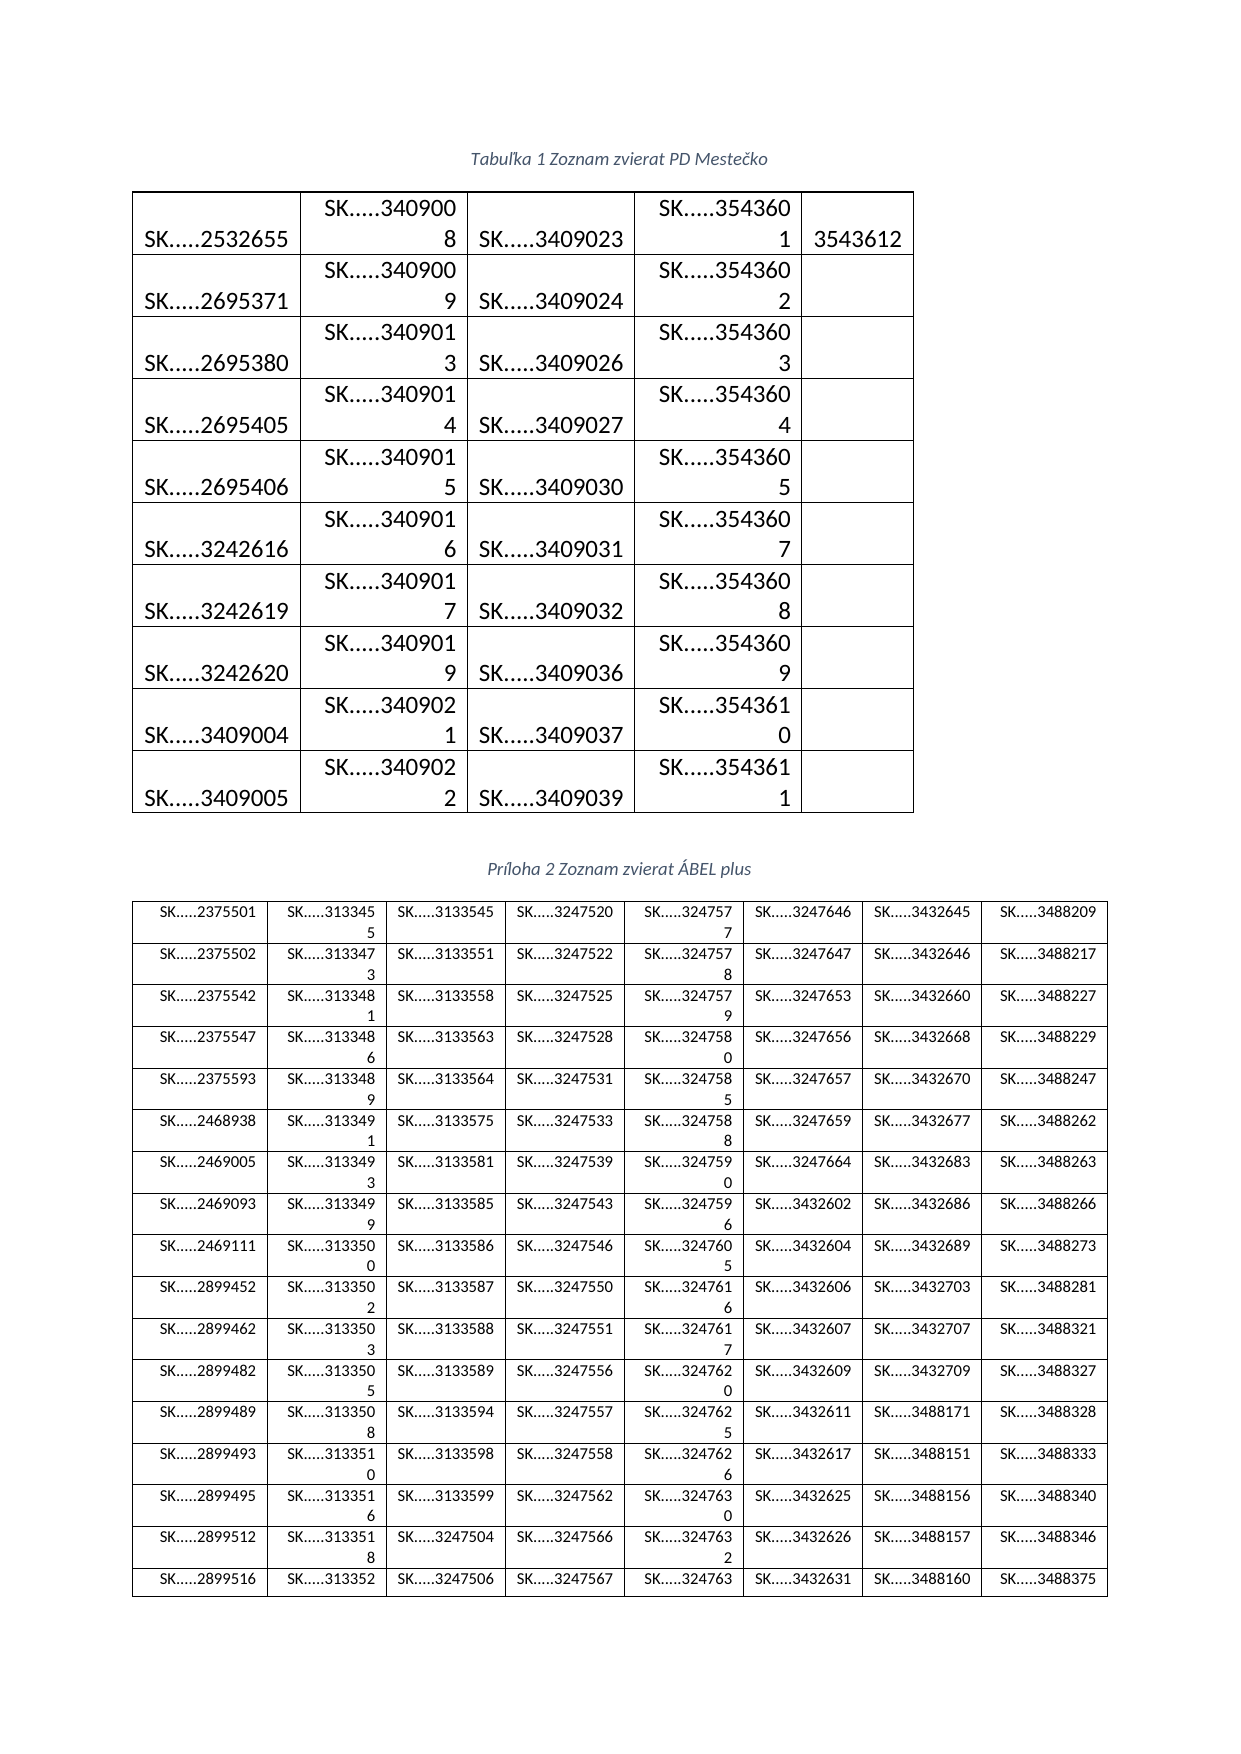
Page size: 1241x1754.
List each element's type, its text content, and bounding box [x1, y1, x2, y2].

table_cell SK.....3432609 [744, 1360, 862, 1401]
table_cell SK.....3247617 [625, 1319, 743, 1359]
table_cell SK.....3133481 [268, 985, 386, 1026]
table_cell SK.....3488156 [863, 1485, 981, 1526]
table_cell SK.....3488263 [982, 1152, 1107, 1192]
table_cell SK.....3488375 [982, 1569, 1107, 1596]
table_header SK.....3247577 [625, 902, 743, 942]
table_cell SK.....3133503 [268, 1319, 386, 1359]
table_header SK.....3247520 [506, 902, 624, 942]
table_cell SK.....3247605 [625, 1235, 743, 1276]
table_cell SK.....3247632 [625, 1527, 743, 1567]
table_cell SK.....3247525 [506, 985, 624, 1026]
table_cell SK.....2695406 [133, 441, 300, 502]
table_cell [802, 565, 913, 626]
table_cell SK.....3488333 [982, 1444, 1107, 1484]
table_cell SK.....3543602 [635, 255, 801, 316]
table_cell SK.....3133558 [387, 985, 505, 1026]
table_cell SK.....3133563 [387, 1027, 505, 1067]
table_cell SK.....3133500 [268, 1235, 386, 1276]
table_cell SK.....3247562 [506, 1485, 624, 1526]
table_cell SK.....3488247 [982, 1069, 1107, 1109]
table_cell SK.....3133581 [387, 1152, 505, 1192]
table_cell SK.....3133585 [387, 1194, 505, 1234]
table_cell SK.....3133502 [268, 1277, 386, 1317]
table_cell SK.....2695380 [133, 317, 300, 378]
table_header 3543612 [802, 193, 913, 253]
table_cell SK.....3247656 [744, 1027, 862, 1067]
table_cell SK.....3133589 [387, 1360, 505, 1401]
table_cell SK.....3543609 [635, 627, 801, 688]
table_cell SK.....3543605 [635, 441, 801, 502]
table_cell SK.....3247546 [506, 1235, 624, 1276]
table_cell SK.....3488151 [863, 1444, 981, 1484]
table_cell SK.....3247579 [625, 985, 743, 1026]
table_cell SK.....3543603 [635, 317, 801, 378]
table_cell SK.....3242619 [133, 565, 300, 626]
table_cell SK.....3432617 [744, 1444, 862, 1484]
table_cell SK.....3247657 [744, 1069, 862, 1109]
table_cell SK.....3488227 [982, 985, 1107, 1026]
table_cell SK.....3133525 [268, 1569, 386, 1596]
table_cell SK.....3133491 [268, 1110, 386, 1151]
table_cell SK.....3488171 [863, 1402, 981, 1442]
table_cell SK.....3432611 [744, 1402, 862, 1442]
table_cell SK.....2899516 [133, 1569, 267, 1596]
table_cell SK.....3432604 [744, 1235, 862, 1276]
table_cell SK.....3488321 [982, 1319, 1107, 1359]
table_cell SK.....3432626 [744, 1527, 862, 1567]
table_cell SK.....3432703 [863, 1277, 981, 1317]
table_cell SK.....2899495 [133, 1485, 267, 1526]
table_cell SK.....3488273 [982, 1235, 1107, 1276]
table_cell SK.....3488217 [982, 944, 1107, 984]
table_header SK.....3247646 [744, 902, 862, 942]
table_cell SK.....3247533 [506, 1110, 624, 1151]
table_cell SK.....3247596 [625, 1194, 743, 1234]
table_cell SK.....3488327 [982, 1360, 1107, 1401]
table_cell SK.....3409019 [301, 627, 467, 688]
table_cell SK.....3247635 [625, 1569, 743, 1596]
table_header SK.....3488209 [982, 902, 1107, 942]
table_cell SK.....3409026 [468, 317, 634, 378]
table_cell SK.....3133599 [387, 1485, 505, 1526]
table_cell SK.....3133564 [387, 1069, 505, 1109]
table_cell SK.....3133508 [268, 1402, 386, 1442]
table_cell SK.....3133493 [268, 1152, 386, 1192]
table_cell [802, 751, 913, 812]
table_cell SK.....3133516 [268, 1485, 386, 1526]
table_cell SK.....3543604 [635, 379, 801, 440]
table_cell SK.....3133518 [268, 1527, 386, 1567]
table_cell SK.....2375542 [133, 985, 267, 1026]
table_cell SK.....3488229 [982, 1027, 1107, 1067]
table_cell SK.....3409014 [301, 379, 467, 440]
table_cell [802, 317, 913, 378]
table_cell SK.....2375502 [133, 944, 267, 984]
table_cell SK.....3247647 [744, 944, 862, 984]
table_cell SK.....3543611 [635, 751, 801, 812]
table_cell SK.....3409005 [133, 751, 300, 812]
table_cell SK.....3247578 [625, 944, 743, 984]
table_cell SK.....3133588 [387, 1319, 505, 1359]
table_cell SK.....2469005 [133, 1152, 267, 1192]
table_header SK.....3133545 [387, 902, 505, 942]
table_cell SK.....3133505 [268, 1360, 386, 1401]
table_cell SK.....3432670 [863, 1069, 981, 1109]
table_cell SK.....3432709 [863, 1360, 981, 1401]
table_cell SK.....3409031 [468, 503, 634, 564]
table_cell SK.....3133510 [268, 1444, 386, 1484]
table_cell SK.....3247528 [506, 1027, 624, 1067]
table_cell SK.....3247620 [625, 1360, 743, 1401]
table_cell SK.....3409013 [301, 317, 467, 378]
table_cell SK.....3247616 [625, 1277, 743, 1317]
table_cell SK.....3247539 [506, 1152, 624, 1192]
table_cell SK.....3242616 [133, 503, 300, 564]
table_header SK.....3409023 [468, 193, 634, 253]
table_cell SK.....3247550 [506, 1277, 624, 1317]
table_cell SK.....3247543 [506, 1194, 624, 1234]
table_cell SK.....3543607 [635, 503, 801, 564]
table_header SK.....3409008 [301, 193, 467, 253]
table_cell SK.....3543610 [635, 689, 801, 750]
table_header SK.....2532655 [133, 193, 300, 253]
table_cell SK.....3543608 [635, 565, 801, 626]
table_cell SK.....3133594 [387, 1402, 505, 1442]
table_cell SK.....3488266 [982, 1194, 1107, 1234]
table_cell SK.....3247630 [625, 1485, 743, 1526]
table_cell SK.....3488346 [982, 1527, 1107, 1567]
table_header SK.....2375501 [133, 902, 267, 942]
table_cell SK.....3432689 [863, 1235, 981, 1276]
table_cell SK.....3409032 [468, 565, 634, 626]
table_cell SK.....3432625 [744, 1485, 862, 1526]
table_cell SK.....2899482 [133, 1360, 267, 1401]
table_cell SK.....3409009 [301, 255, 467, 316]
table_cell [802, 379, 913, 440]
table_cell SK.....3247531 [506, 1069, 624, 1109]
table_cell SK.....3409036 [468, 627, 634, 688]
table_cell SK.....3488281 [982, 1277, 1107, 1317]
table_cell SK.....3247588 [625, 1110, 743, 1151]
table_cell SK.....3247557 [506, 1402, 624, 1442]
table_cell SK.....3133486 [268, 1027, 386, 1067]
table_cell SK.....3247626 [625, 1444, 743, 1484]
table_cell SK.....2899489 [133, 1402, 267, 1442]
table_cell SK.....3409017 [301, 565, 467, 626]
table_cell SK.....3247504 [387, 1527, 505, 1567]
table_header SK.....3543601 [635, 193, 801, 253]
table_cell SK.....2375593 [133, 1069, 267, 1109]
table_cell SK.....3432607 [744, 1319, 862, 1359]
table_cell SK.....3133575 [387, 1110, 505, 1151]
table_cell SK.....3133551 [387, 944, 505, 984]
table_cell SK.....3242620 [133, 627, 300, 688]
table_cell SK.....3432683 [863, 1152, 981, 1192]
table_cell SK.....3247556 [506, 1360, 624, 1401]
table_cell SK.....3247566 [506, 1527, 624, 1567]
table_cell SK.....3432660 [863, 985, 981, 1026]
table_cell SK.....3432646 [863, 944, 981, 984]
table_cell [802, 503, 913, 564]
table_cell SK.....2899512 [133, 1527, 267, 1567]
table_cell SK.....3432707 [863, 1319, 981, 1359]
table_cell SK.....3409039 [468, 751, 634, 812]
table_cell SK.....2899493 [133, 1444, 267, 1484]
table_cell SK.....3133586 [387, 1235, 505, 1276]
table_cell SK.....3409024 [468, 255, 634, 316]
table_cell SK.....2468938 [133, 1110, 267, 1151]
table_cell SK.....3247625 [625, 1402, 743, 1442]
table_cell SK.....3409015 [301, 441, 467, 502]
table_cell SK.....2899462 [133, 1319, 267, 1359]
table_cell SK.....3133489 [268, 1069, 386, 1109]
table_cell SK.....3247506 [387, 1569, 505, 1596]
table_cell SK.....3133499 [268, 1194, 386, 1234]
table_header SK.....3432645 [863, 902, 981, 942]
table_cell SK.....3247580 [625, 1027, 743, 1067]
table_cell SK.....3409030 [468, 441, 634, 502]
table_cell SK.....3133473 [268, 944, 386, 984]
table_cell SK.....3432686 [863, 1194, 981, 1234]
table_cell SK.....3247551 [506, 1319, 624, 1359]
table_cell SK.....3432677 [863, 1110, 981, 1151]
table_cell SK.....3247558 [506, 1444, 624, 1484]
table_cell SK.....3133598 [387, 1444, 505, 1484]
table_cell SK.....3133587 [387, 1277, 505, 1317]
table_cell SK.....3247567 [506, 1569, 624, 1596]
table_cell SK.....3432631 [744, 1569, 862, 1596]
table_cell SK.....2375547 [133, 1027, 267, 1067]
table_cell SK.....3432606 [744, 1277, 862, 1317]
table_cell SK.....3488328 [982, 1402, 1107, 1442]
table_cell SK.....3409037 [468, 689, 634, 750]
table_cell SK.....3488262 [982, 1110, 1107, 1151]
table_cell SK.....3409022 [301, 751, 467, 812]
table_cell SK.....2695405 [133, 379, 300, 440]
table_cell SK.....3247653 [744, 985, 862, 1026]
table_cell SK.....3247664 [744, 1152, 862, 1192]
table_cell [802, 689, 913, 750]
table_header SK.....3133455 [268, 902, 386, 942]
table_cell SK.....3247585 [625, 1069, 743, 1109]
table_cell SK.....3409016 [301, 503, 467, 564]
table_cell [802, 627, 913, 688]
table_cell SK.....3488157 [863, 1527, 981, 1567]
table_cell SK.....3247659 [744, 1110, 862, 1151]
table_cell SK.....2469093 [133, 1194, 267, 1234]
table_cell SK.....3432602 [744, 1194, 862, 1234]
table_cell [802, 441, 913, 502]
table_cell [802, 255, 913, 316]
table_cell SK.....2899452 [133, 1277, 267, 1317]
table_cell SK.....2469111 [133, 1235, 267, 1276]
table_cell SK.....3409004 [133, 689, 300, 750]
table_cell SK.....3247590 [625, 1152, 743, 1192]
table_cell SK.....3488160 [863, 1569, 981, 1596]
table_cell SK.....2695371 [133, 255, 300, 316]
table_cell SK.....3432668 [863, 1027, 981, 1067]
table_cell SK.....3247522 [506, 944, 624, 984]
table_cell SK.....3488340 [982, 1485, 1107, 1526]
table_cell SK.....3409021 [301, 689, 467, 750]
table_cell SK.....3409027 [468, 379, 634, 440]
